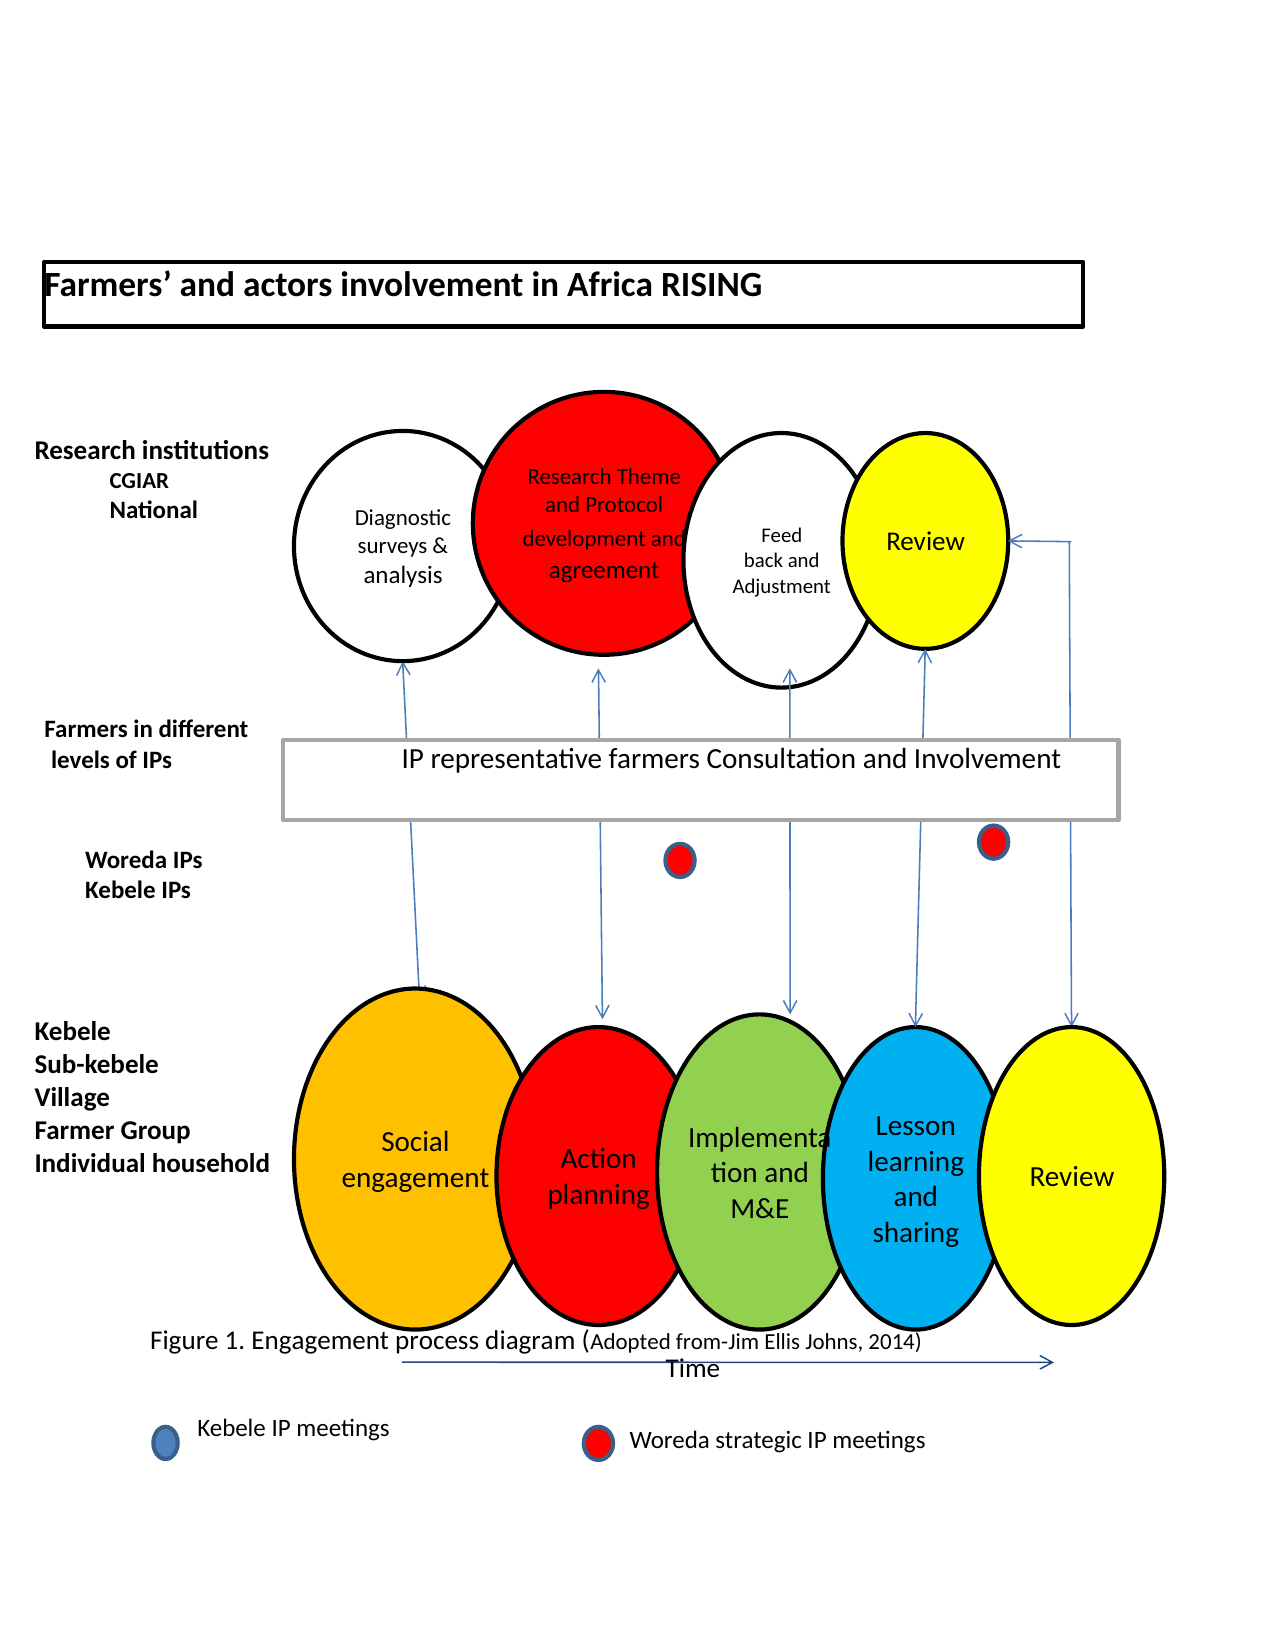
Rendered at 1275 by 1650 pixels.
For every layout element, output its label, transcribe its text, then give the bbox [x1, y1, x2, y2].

text Figure 1. Engagement process diagram (Adopted from-Jim Ellis Johns, 2014) [150, 1323, 1125, 1356]
